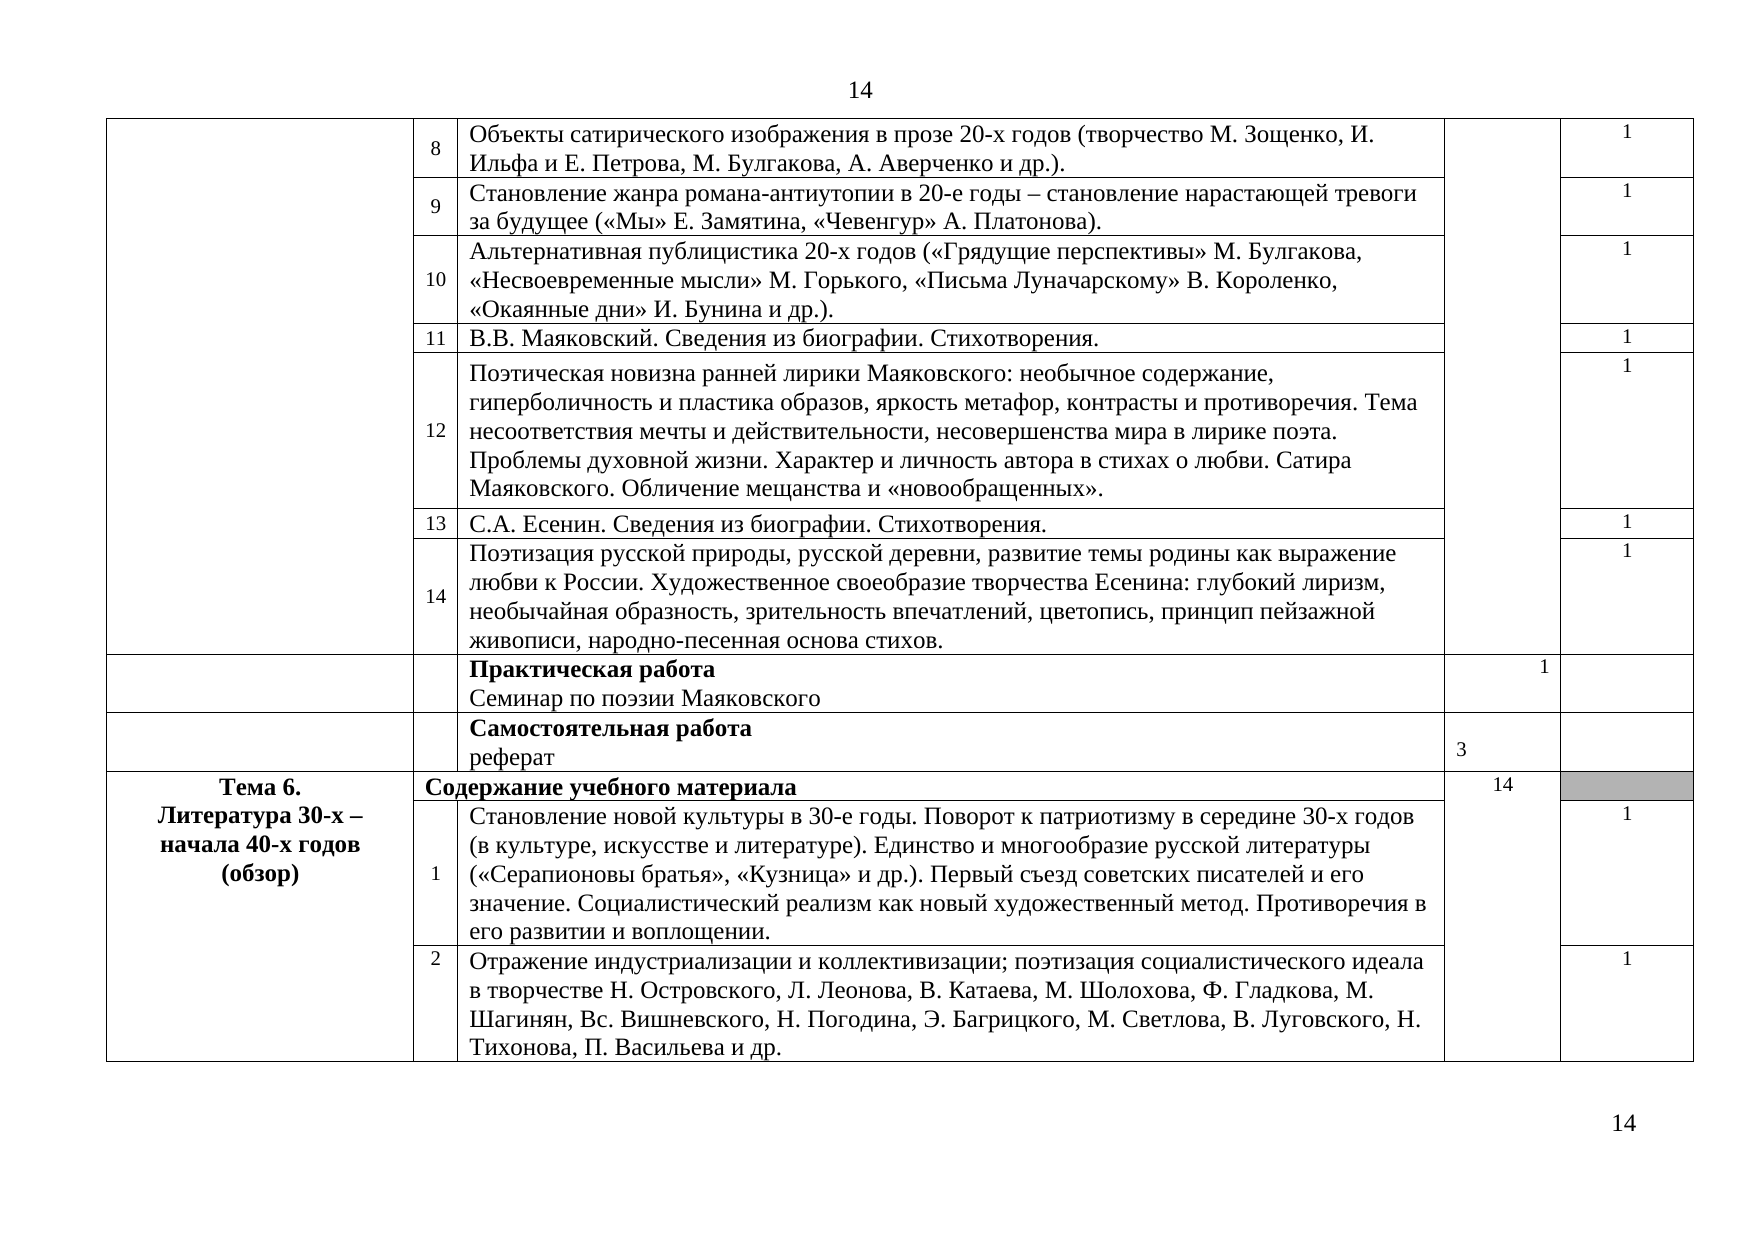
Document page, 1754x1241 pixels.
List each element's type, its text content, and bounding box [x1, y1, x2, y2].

table_cell 1 [1561, 119, 1693, 177]
table_cell Поэтизация русской природы, русской деревни, развитие темы родины как выражение любви к России. Художественное своеобразие творчества Есенина: глубокий лиризм, необычайная образность, зрительность впечатлений, цветопись, принцип пейзажной живописи, народно-песенная основа стихов. [458, 539, 1444, 653]
table_cell 9 [414, 178, 457, 235]
table_cell Становление новой культуры в 30-е годы. Поворот к патриотизму в середине 30-х годов (в культуре, искусстве и литературе). Единство и многообразие русской литературы («Серапионовы братья», «Кузница» и др.). Первый съезд советских писателей и его значение. Социалистический реализм как новый художественный метод. Противоречия в его развитии и воплощении. [458, 801, 1444, 945]
table_cell 1 [1561, 509, 1693, 537]
table_cell 1 [1561, 539, 1693, 653]
table_cell [414, 655, 457, 712]
table_cell 12 [414, 353, 457, 508]
table_cell 2 [414, 946, 457, 1061]
table_cell Самостоятельная работа реферат [458, 713, 1444, 771]
table_cell 13 [414, 509, 457, 537]
table_cell Отражение индустриализации и коллективизации; поэтизация социалистического идеала в творчестве Н. Островского, Л. Леонова, В. Катаева, М. Шолохова, Ф. Гладкова, М. Шагинян, Вс. Вишневского, Н. Погодина, Э. Багрицкого, М. Светлова, В. Луговского, Н. Тихонова, П. Васильева и др. [458, 946, 1444, 1061]
table_cell [1561, 655, 1693, 712]
table_cell Содержание учебного материала [414, 772, 1444, 800]
table_cell 8 [414, 119, 457, 177]
table_cell [107, 655, 413, 712]
table_cell 1 [1561, 946, 1693, 1061]
table_cell [414, 713, 457, 771]
table_cell Объекты сатирического изображения в прозе 20-х годов (творчество М. Зощенко, И. Ильфа и Е. Петрова, М. Булгакова, А. Аверченко и др.). [458, 119, 1444, 177]
table_cell Поэтическая новизна ранней лирики Маяковского: необычное содержание, гиперболичность и пластика образов, яркость метафор, контрасты и противоречия. Тема несоответствия мечты и действительности, несовершенства мира в лирике поэта. Проблемы духовной жизни. Характер и личность автора в стихах о любви. Сатира Маяковского. Обличение мещанства и «новообращенных». [458, 353, 1444, 508]
table_cell 10 [414, 236, 457, 322]
table_cell 1 [1445, 655, 1560, 712]
table_cell 3 [1445, 713, 1560, 771]
table_cell 1 [1561, 801, 1693, 945]
table_cell С.А. Есенин. Сведения из биографии. Стихотворения. [458, 509, 1444, 537]
table_cell 1 [414, 801, 457, 945]
table_cell 14 [1445, 772, 1560, 1061]
table_cell Практическая работа Семинар по поэзии Маяковского [458, 655, 1444, 712]
table_cell 1 [1561, 353, 1693, 508]
table_cell Альтернативная публицистика 20-х годов («Грядущие перспективы» М. Булгакова, «Несвоевременные мысли» М. Горького, «Письма Луначарскому» В. Короленко, «Окаянные дни» И. Бунина и др.). [458, 236, 1444, 322]
table_cell 14 [414, 539, 457, 653]
table_cell В.В. Маяковский. Сведения из биографии. Стихотворения. [458, 324, 1444, 352]
table_cell Тема 6. Литература 30-х – начала 40-х годов (обзор) [107, 772, 413, 1061]
table_cell Становление жанра романа-антиутопии в 20-е годы – становление нарастающей тревоги за будущее («Мы» Е. Замятина, «Чевенгур» А. Платонова). [458, 178, 1444, 235]
table_cell [107, 713, 413, 771]
table_cell 1 [1561, 324, 1693, 352]
table_cell 1 [1561, 178, 1693, 235]
table_cell 11 [414, 324, 457, 352]
table_cell [1561, 713, 1693, 771]
table_cell 1 [1561, 236, 1693, 322]
table_cell [1561, 772, 1693, 800]
